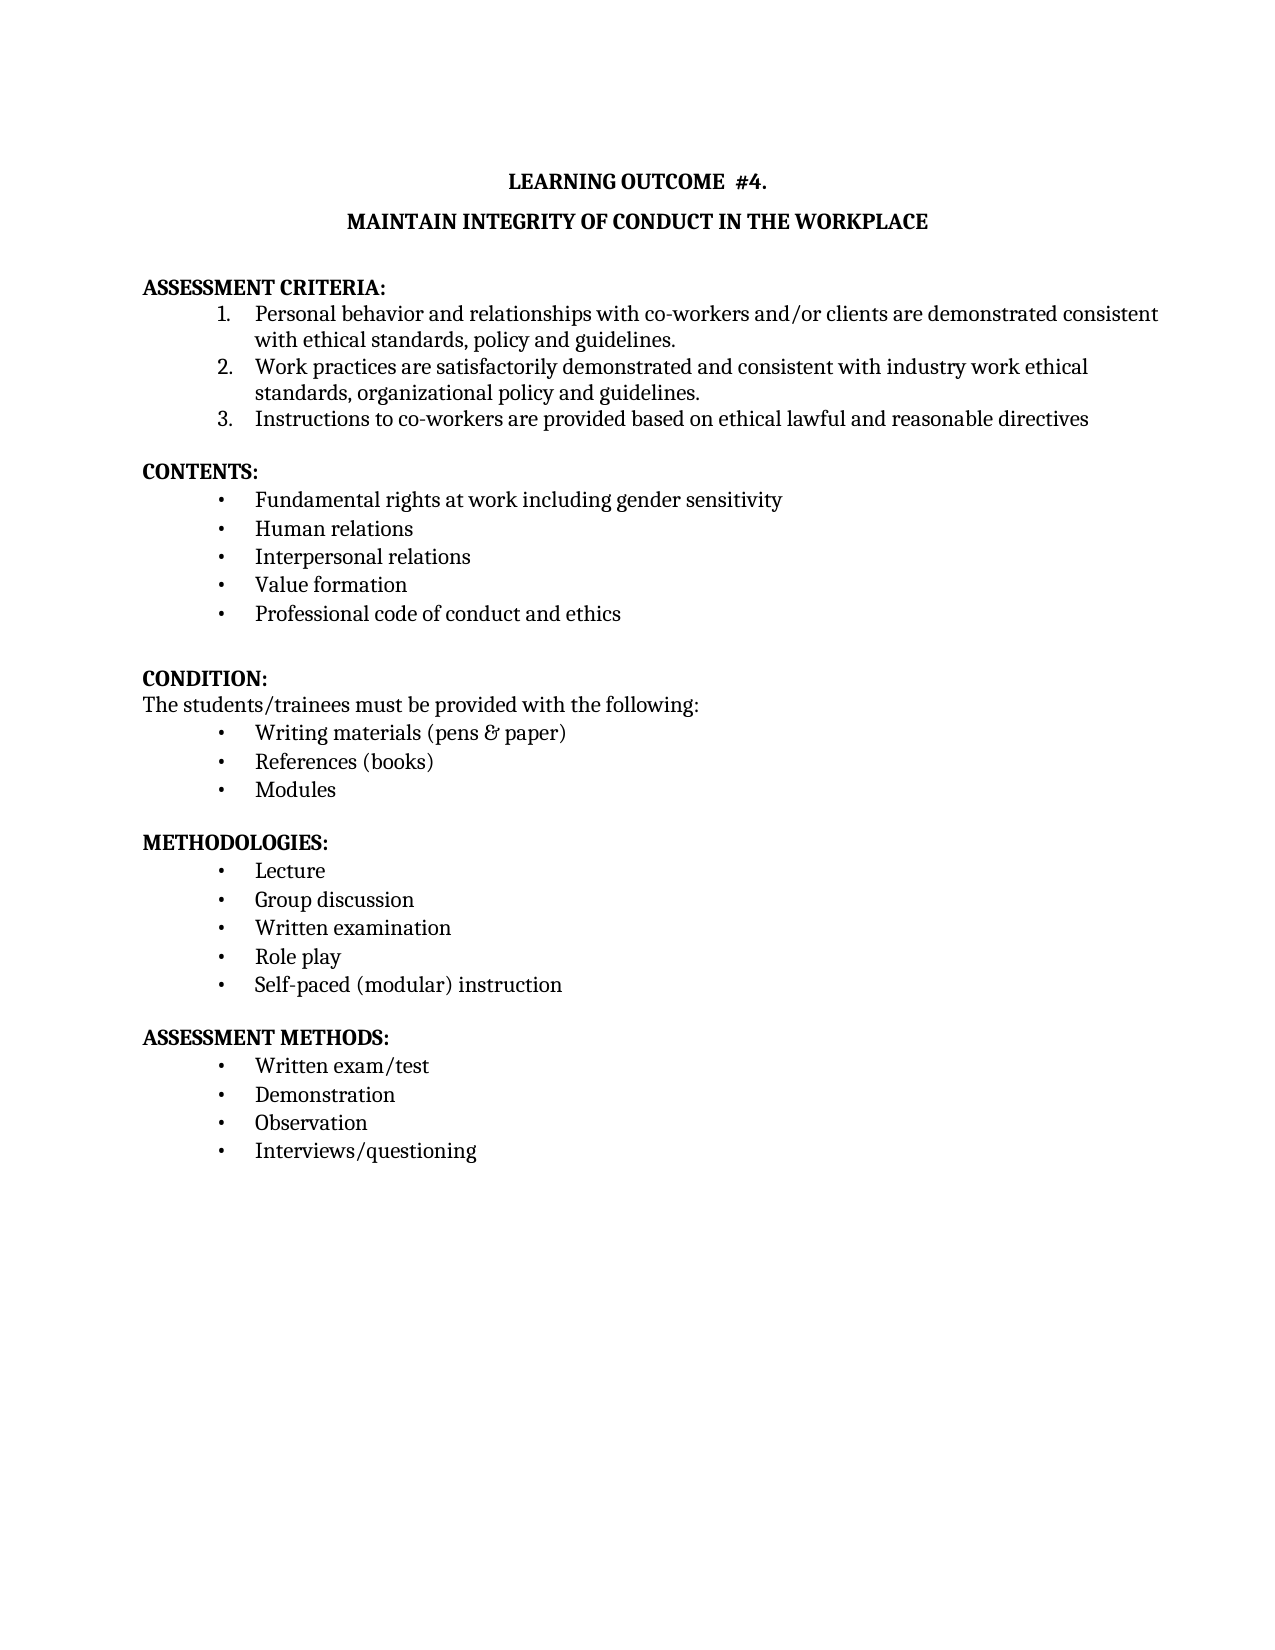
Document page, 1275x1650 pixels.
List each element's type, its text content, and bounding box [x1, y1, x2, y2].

list Fundamental rights at work including gender sensitivity [217, 485, 1170, 514]
list Interpersonal relations [217, 542, 1170, 571]
list Value formation [217, 571, 1170, 599]
list Instructions to co-workers are provided based on ethical lawful and reasonable directives [217, 406, 1170, 432]
text LEARNING OUTCOME #4. [105, 169, 1170, 195]
list Observation [217, 1108, 1170, 1137]
list Written examination [217, 913, 1170, 942]
list References (books) [217, 747, 1170, 775]
text MAINTAIN INTEGRITY OF CONDUCT IN THE WORKPLACE [105, 208, 1170, 235]
list Human relations [217, 514, 1170, 542]
list Group discussion [217, 885, 1170, 913]
list Written exam/test [217, 1051, 1170, 1080]
text The students/trainees must be provided with the following: [142, 692, 1170, 718]
list Self-paced (modular) instruction [217, 970, 1170, 999]
text ASSESSMENT METHODS: [142, 1025, 1170, 1051]
list Work practices are satisfactorily demonstrated and consistent with industry work ethical standards, organizational policy and guidelines. [217, 353, 1170, 406]
text METHODOLOGIES: [142, 830, 1170, 856]
text ASSESSMENT CRITERIA: [142, 274, 1170, 301]
list Demonstration [217, 1080, 1170, 1108]
list Lecture [217, 856, 1170, 885]
text CONTENTS: [142, 459, 1170, 485]
list Modules [217, 775, 1170, 804]
text CONDITION: [142, 666, 1170, 692]
list Personal behavior and relationships with co-workers and/or clients are demonstrated consistent with ethical standards, policy and guidelines. [217, 301, 1170, 353]
list Role play [217, 942, 1170, 970]
list Professional code of conduct and ethics [217, 599, 1170, 627]
list Interviews/questioning [217, 1137, 1170, 1165]
list Writing materials (pens & paper) [217, 718, 1170, 747]
